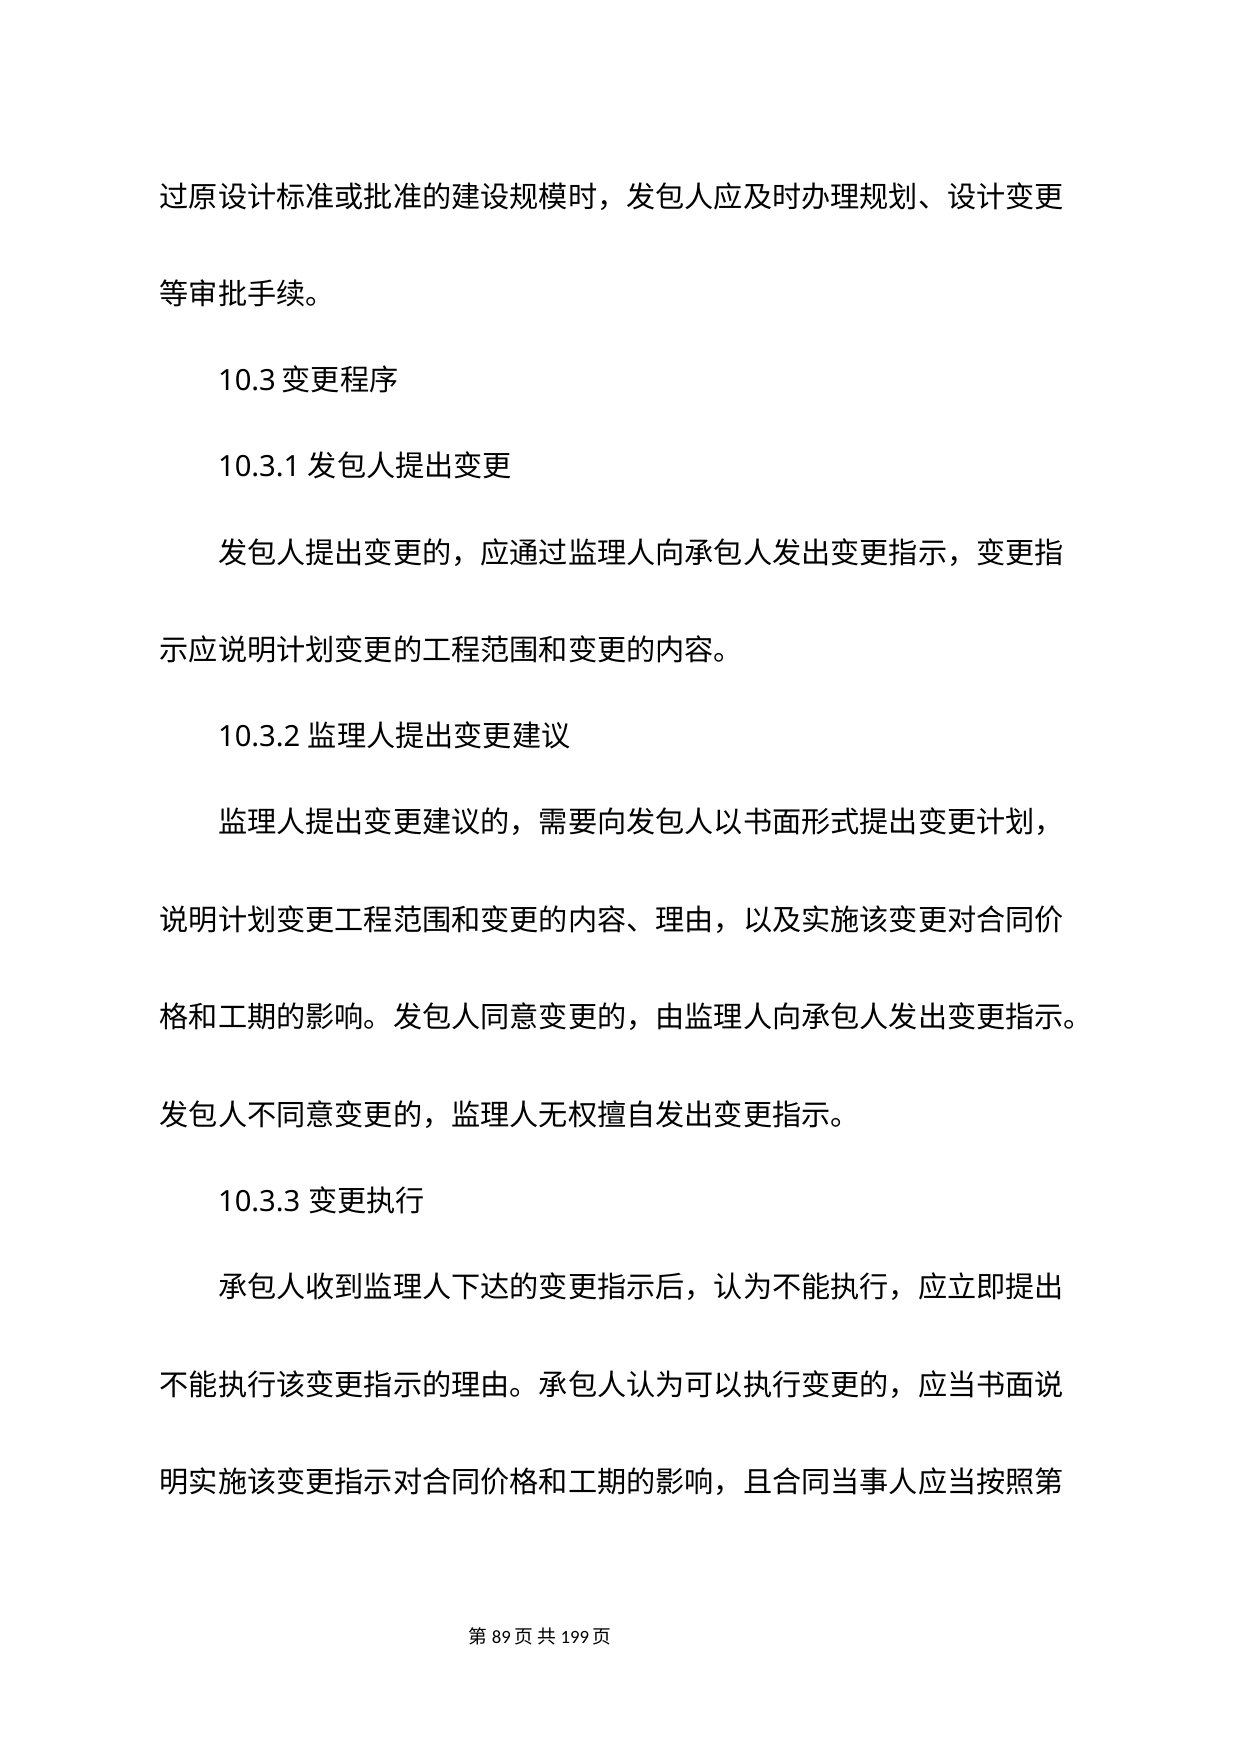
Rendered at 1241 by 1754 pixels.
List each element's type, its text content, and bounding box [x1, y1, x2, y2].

subtitle 10.3变更程序 [159, 346, 1078, 411]
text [159, 1252, 1078, 1512]
text 10.3.3 变更执行 [159, 1166, 1078, 1231]
text 10.3.1 发包人提出变更 [159, 432, 1078, 497]
text 发包人提出变更的，应通过监理人向承包人发出变更指示，变更指示应说明计划变更的工程范围和变更的内容。 [159, 518, 1078, 680]
text 监理人提出变更建议的，需要向发包人以书面形式提出变更计划，说明计划变更工程范围和变更的内容、理由，以及实施该变更对合同价格和工期的影响。发包人同意变更的，由监理人向承包人发出变更指示。发包人不同意变更的，监理人无权擅自发出变更指示。 [159, 788, 1078, 1145]
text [159, 162, 1078, 324]
text 10.3.2 监理人提出变更建议 [159, 702, 1078, 767]
